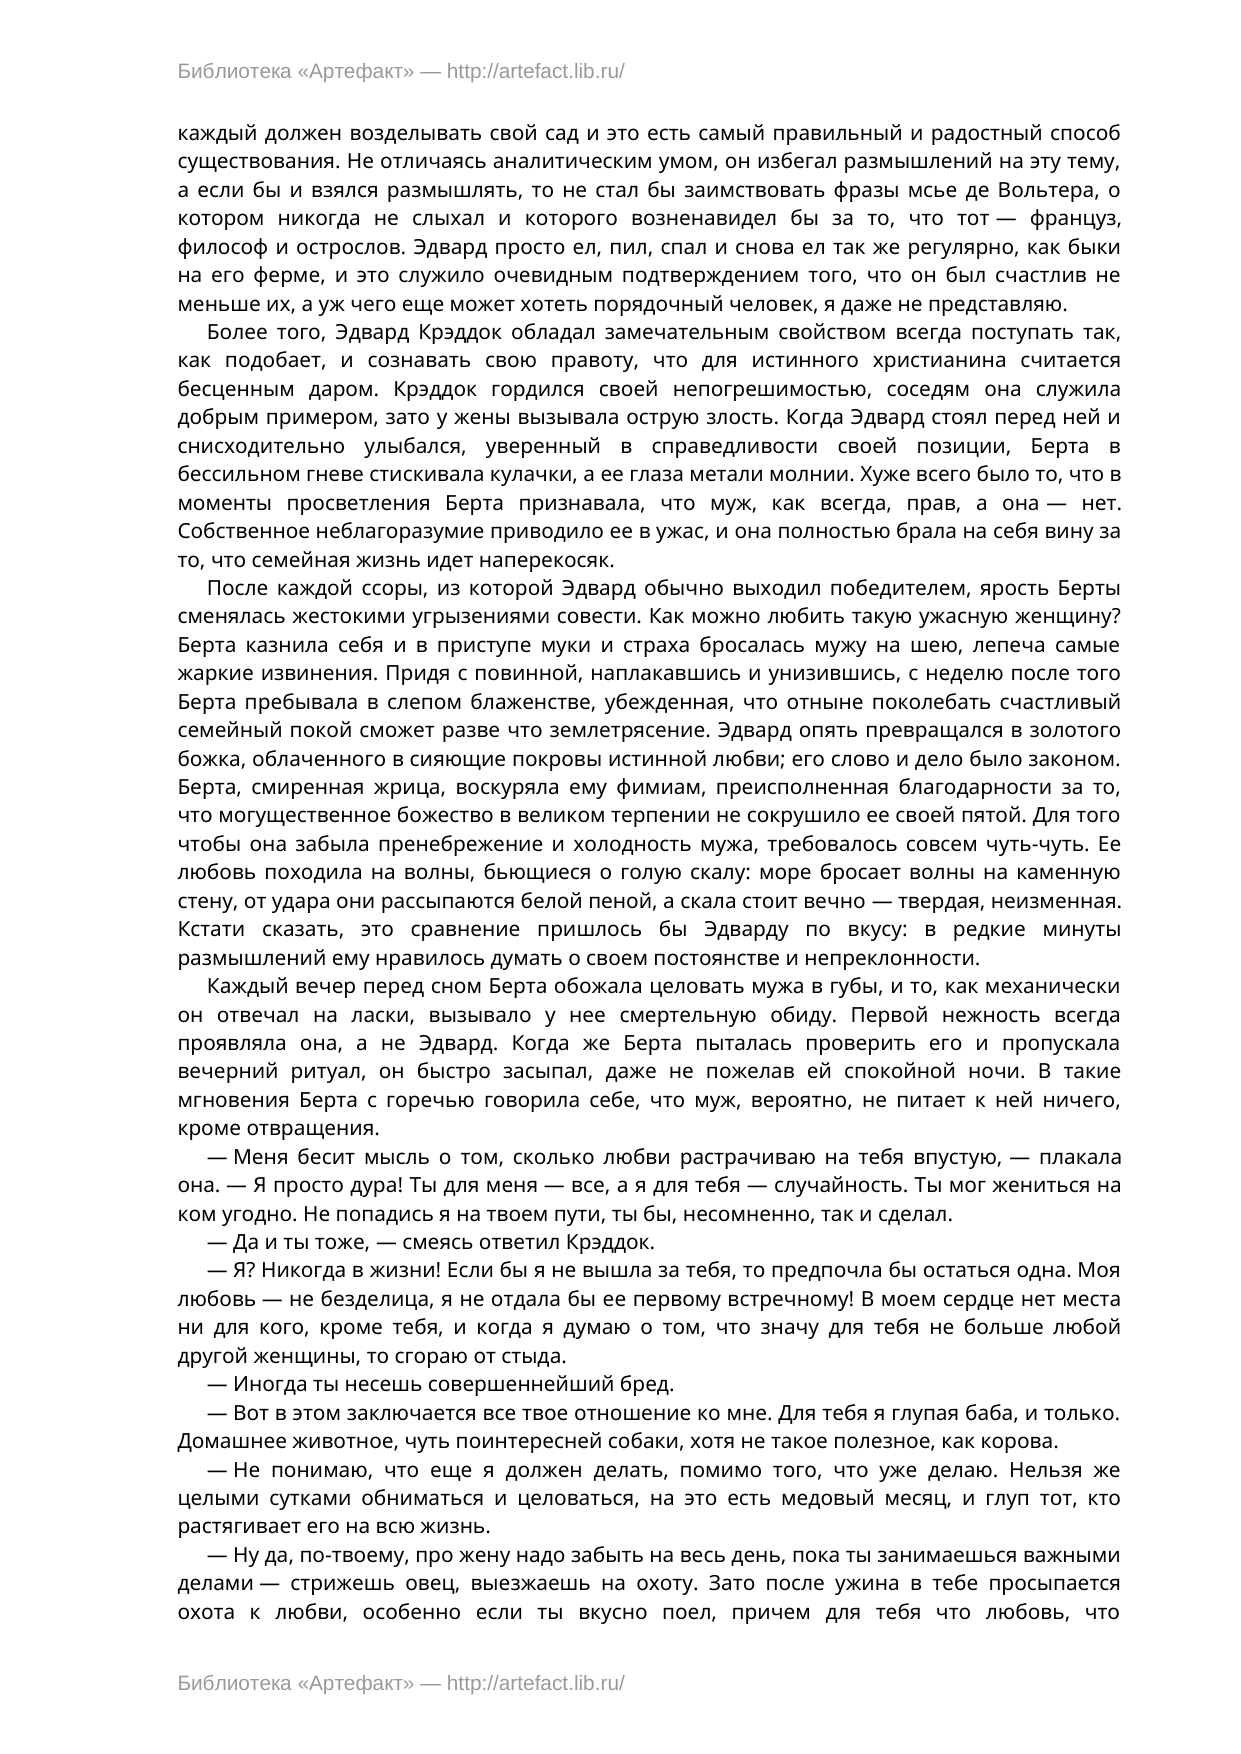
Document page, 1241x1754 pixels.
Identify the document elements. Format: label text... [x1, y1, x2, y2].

text — Не понимаю, что еще я должен делать, помимо того, что уже делаю. Нельзя же целыми сутками обниматься и целоваться, на это есть медовый месяц, и глуп тот, кто растягивает его на всю жизнь. [177, 1455, 1122, 1540]
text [177, 1540, 1122, 1625]
text — Вот в этом заключается все твое отношение ко мне. Для тебя я глупая баба, и только. Домашнее животное, чуть поинтересней собаки, хотя не такое полезное, как корова. [177, 1398, 1122, 1455]
text — Иногда ты несешь совершеннейший бред. [177, 1369, 1122, 1398]
text — Меня бесит мысль о том, сколько любви растрачиваю на тебя впустую, — плакала она. — Я просто дура! Ты для меня — все, а я для тебя — случайность. Ты мог жениться на ком угодно. Не попадись я на твоем пути, ты бы, несомненно, так и сделал. [177, 1142, 1122, 1227]
text — Я? Никогда в жизни! Если бы я не вышла за тебя, то предпочла бы остаться одна. Моя любовь — не безделица, я не отдала бы ее первому встречному! В моем сердце нет места ни для кого, кроме тебя, и когда я думаю о том, что значу для тебя не больше любой другой женщины, то сгораю от стыда. [177, 1256, 1122, 1369]
text Каждый вечер перед сном Берта обожала целовать мужа в губы, и то, как механически он отвечал на ласки, вызывало у нее смертельную обиду. Первой нежность всегда проявляла она, а не Эдвард. Когда же Берта пыталась проверить его и пропускала вечерний ритуал, он быстро засыпал, даже не пожелав ей спокойной ночи. В такие мгновения Берта с горечью говорила себе, что муж, вероятно, не питает к ней ничего, кроме отвращения. [177, 971, 1122, 1142]
text Более того, Эдвард Крэддок обладал замечательным свойством всегда поступать так, как подобает, и сознавать свою правоту, что для истинного христианина считается бесценным даром. Крэддок гордился своей непогрешимостью, соседям она служила добрым примером, зато у жены вызывала острую злость. Когда Эдвард стоял перед ней и снисходительно улыбался, уверенный в справедливости своей позиции, Берта в бессильном гневе стискивала кулачки, а ее глаза метали молнии. Хуже всего было то, что в моменты просветления Берта признавала, что муж, как всегда, прав, а она — нет. Собственное неблагоразумие приводило ее в ужас, и она полностью брала на себя вину за то, что семейная жизнь идет наперекосяк. [177, 317, 1122, 573]
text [177, 118, 1122, 317]
text После каждой ссоры, из которой Эдвард обычно выходил победителем, ярость Берты сменялась жестокими угрызениями совести. Как можно любить такую ужасную женщину? Берта казнила себя и в приступе муки и страха бросалась мужу на шею, лепеча самые жаркие извинения. Придя с повинной, наплакавшись и унизившись, с неделю после того Берта пребывала в слепом блаженстве, убежденная, что отныне поколебать счастливый семейный покой сможет разве что землетрясение. Эдвард опять превращался в золотого божка, облаченного в сияющие покровы истинной любви; его слово и дело было законом. Берта, смиренная жрица, воскуряла ему фимиам, преисполненная благодарности за то, что могущественное божество в великом терпении не сокрушило ее своей пятой. Для того чтобы она забыла пренебрежение и холодность мужа, требовалось совсем чуть-чуть. Ее любовь походила на волны, бьющиеся о голую скалу: море бросает волны на каменную стену, от удара они рассыпаются белой пеной, а скала стоит вечно — твердая, неизменная. Кстати сказать, это сравнение пришлось бы Эдварду по вкусу: в редкие минуты размышлений ему нравилось думать о своем постоянстве и непреклонности. [177, 573, 1122, 971]
text — Да и ты тоже, — смеясь ответил Крэддок. [177, 1227, 1122, 1256]
